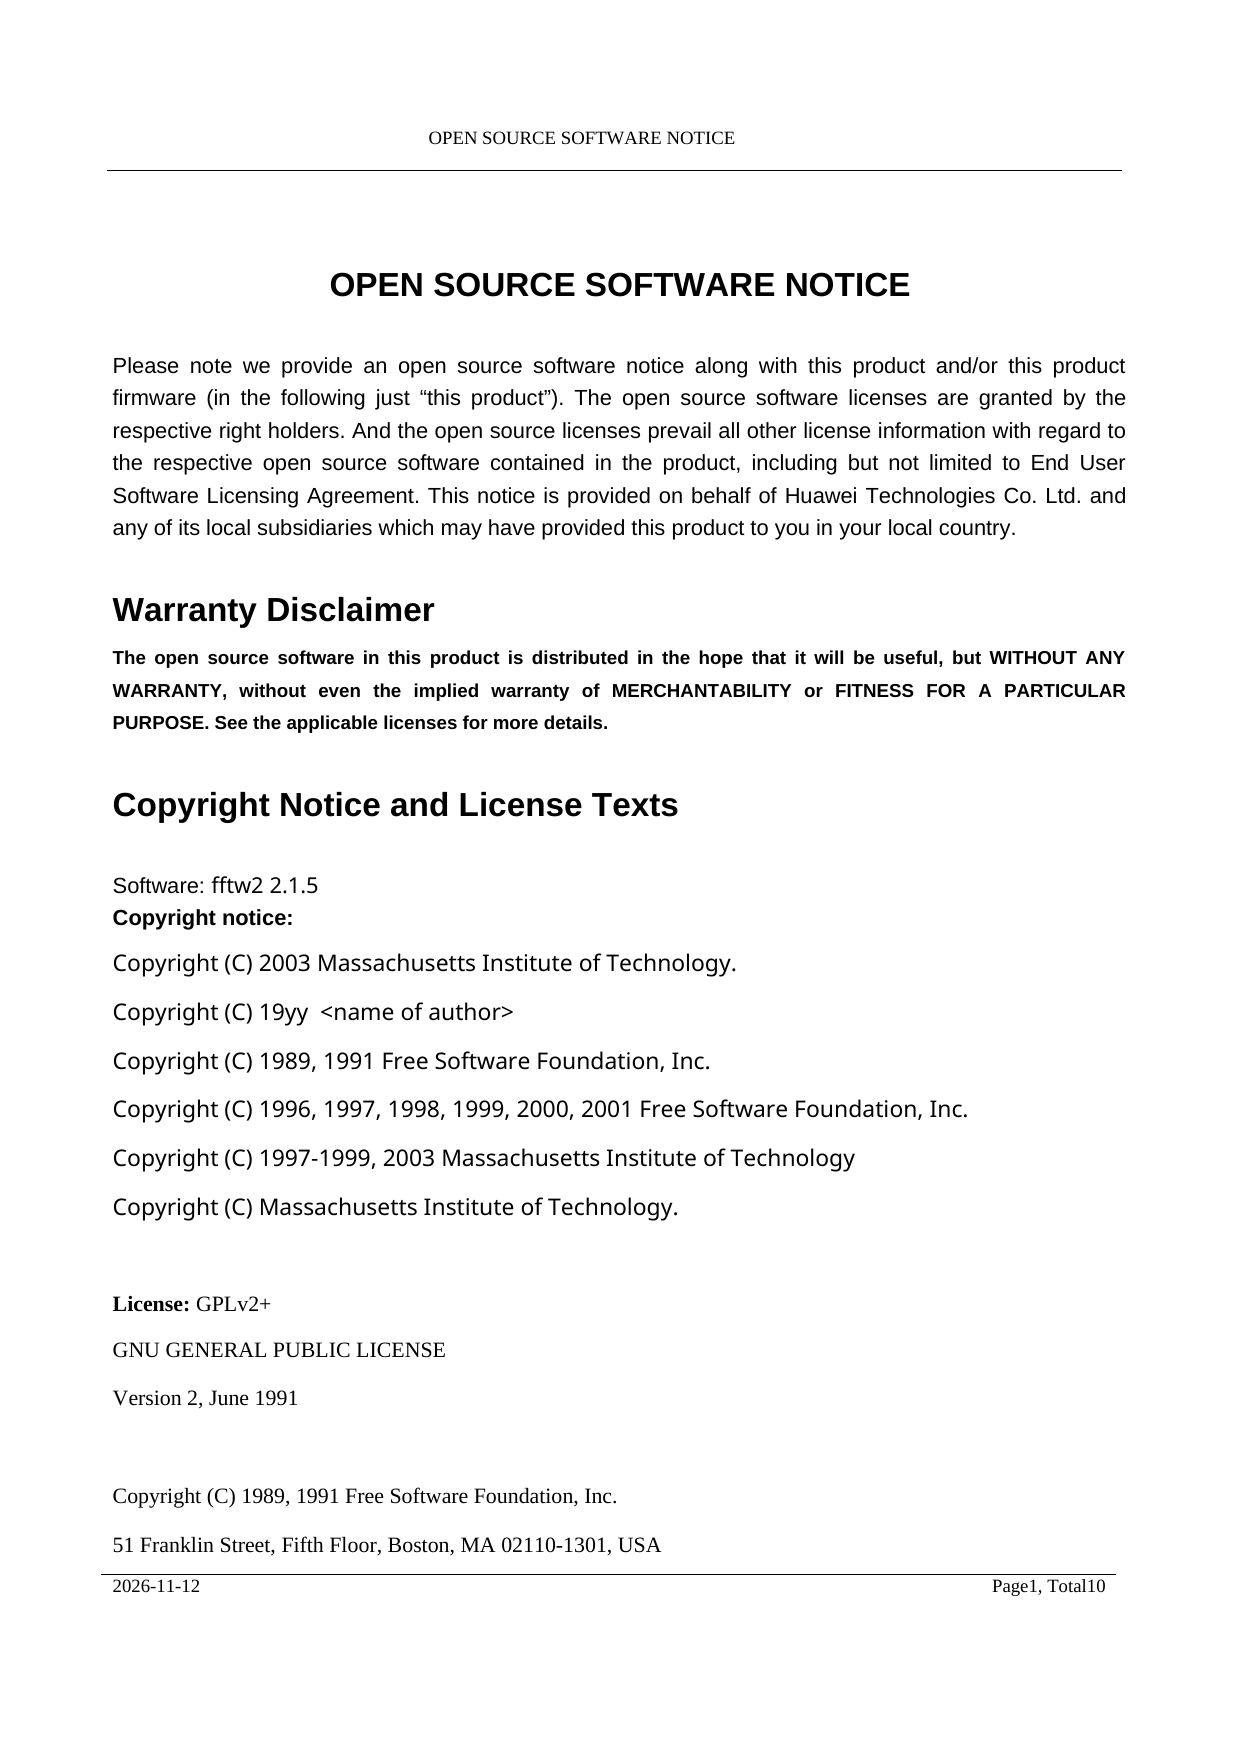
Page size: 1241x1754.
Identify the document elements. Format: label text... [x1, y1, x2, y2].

text Copyright notice: [112, 901, 1128, 934]
text Warranty Disclaimer [112, 576, 1128, 641]
text Software: fftw2 2.1.5 [112, 869, 1128, 901]
text Copyright (C) 2003 Massachusetts Institute of Technology. Copyright (C) 19yy <name of author> Copyright (C) 1989, 1991 Free Software Foundation, Inc. Copyright (C) 1996, 1997, 1998, 1999, 2000, 2001 Free Software Foundation, Inc. Copyright (C) 1997-1999, 2003 Massachusetts Institute of Technology Copyright (C) Massachusetts Institute of Technology. [112, 947, 1128, 1272]
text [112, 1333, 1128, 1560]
text OPEN SOURCE SOFTWARE NOTICE [112, 251, 1128, 316]
text Copyright Notice and License Texts [112, 771, 1128, 836]
text Please note we provide an open source software notice along with this product and/or this product firmware (in the following just “this product”). The open source software licenses are granted by the respective right holders. And the open source licenses prevail all other license information with regard to the respective open source software contained in the product, including but not limited to End User Software Licensing Agreement. This notice is provided on behalf of Huawei Technologies Co. Ltd. and any of its local subsidiaries which may have provided this product to you in your local country. [112, 349, 1128, 544]
text License: GPLv2+ [112, 1288, 1128, 1320]
text The open source software in this product is distributed in the hope that it will be useful, but WITHOUT ANY WARRANTY, without even the implied warranty of MERCHANTABILITY or FITNESS FOR A PARTICULAR PURPOSE. See the applicable licenses for more details. [112, 641, 1128, 739]
